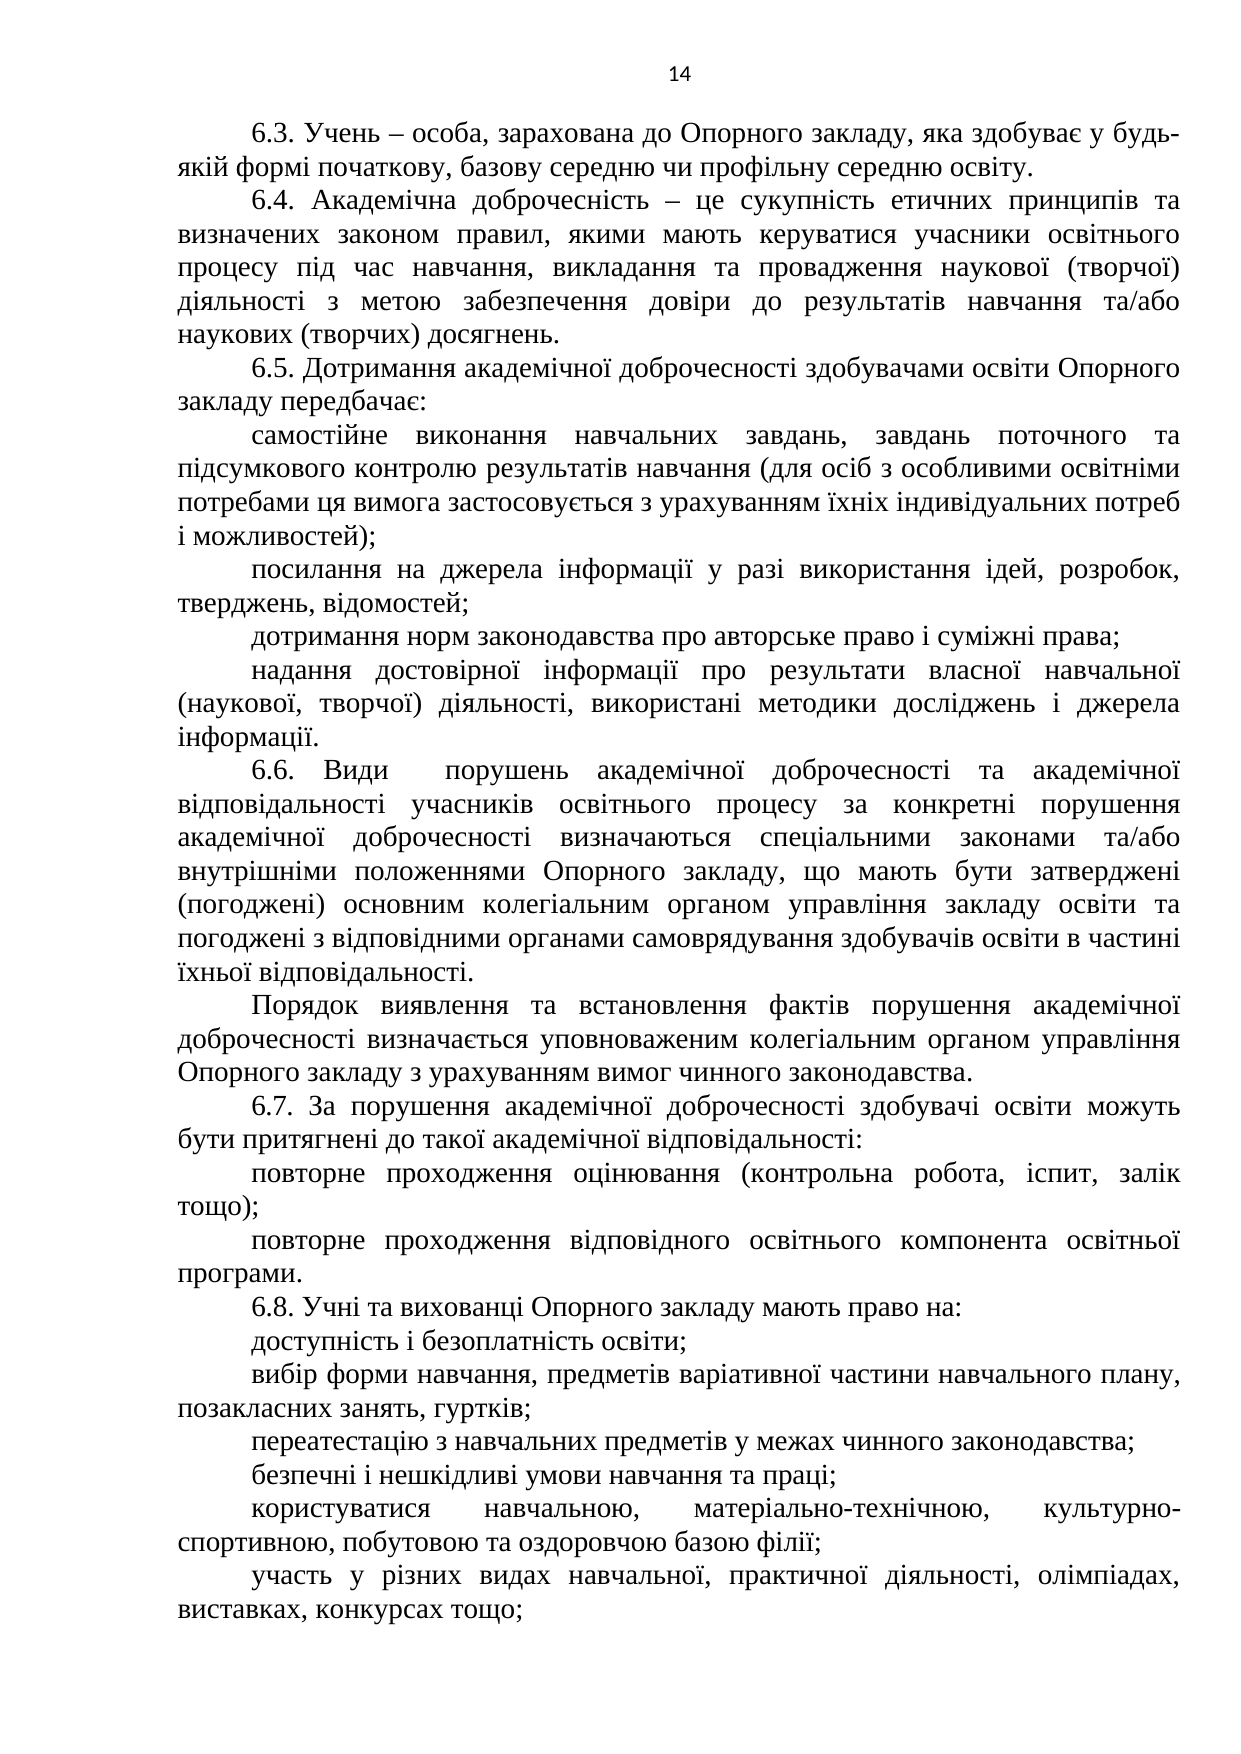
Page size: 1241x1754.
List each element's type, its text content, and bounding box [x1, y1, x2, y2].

list надання достовірної інформації про результати власної навчальної (наукової, творчої) діяльності, використані методики досліджень і джерела інформації. [177, 652, 1181, 752]
text участь у різних видах навчальної, практичної діяльності, олімпіадах, виставках, конкурсах тощо; [177, 1557, 1181, 1624]
text 6.3. Учень – особа, зарахована до Опорного закладу, яка здобуває у будь-якій формі початкову, базову середню чи профільну середню освіту. [177, 115, 1181, 182]
list самостійне виконання навчальних завдань, завдань поточного та підсумкового контролю результатів навчання (для осіб з особливими освітніми потребами ця вимога застосовується з урахуванням їхніх індивідуальних потреб і можливостей); [177, 417, 1181, 551]
list посилання на джерела інформації у разі використання ідей, розробок, тверджень, відомостей; [177, 551, 1181, 618]
text 6.8. Учні та вихованці Опорного закладу мають право на: [177, 1289, 1181, 1323]
text вибір форми навчання, предметів варіативної частини навчального плану, позакласних занять, гуртків; [177, 1356, 1181, 1423]
text користуватися навчальною, матеріально-технічною, культурно-спортивною, побутовою та оздоровчою базою філії; [177, 1490, 1181, 1557]
text доступність і безоплатність освіти; [177, 1323, 1181, 1356]
text переатестацію з навчальних предметів у межах чинного законодавства; [177, 1423, 1181, 1457]
text повторне проходження відповідного освітнього компонента освітньої програми. [177, 1222, 1181, 1289]
text 6.4. Академічна доброчесність – це сукупність етичних принципів та визначених законом правил, якими мають керуватися учасники освітнього процесу під час навчання, викладання та провадження наукової (творчої) діяльності з метою забезпечення довіри до результатів навчання та/або наукових (творчих) досягнень. [177, 182, 1181, 350]
text Порядок виявлення та встановлення фактів порушення академічної доброчесності визначається уповноваженим колегіальним органом управління Опорного закладу з урахуванням вимог чинного законодавства. [177, 987, 1181, 1088]
text повторне проходження оцінювання (контрольна робота, іспит, залік тощо); [177, 1155, 1181, 1222]
text безпечні і нешкідливі умови навчання та праці; [177, 1457, 1181, 1490]
text 6.6. Види порушень академічної доброчесності та академічної відповідальності учасників освітнього процесу за конкретні порушення академічної доброчесності визначаються спеціальними законами та/або внутрішніми положеннями Опорного закладу, що мають бути затверджені (погоджені) основним колегіальним органом управління закладу освіти та погоджені з відповідними органами самоврядування здобувачів освіти в частині їхньої відповідальності. [177, 752, 1181, 987]
list дотримання норм законодавства про авторське право і суміжні права; [177, 618, 1181, 652]
text 6.5. Дотримання академічної доброчесності здобувачами освіти Опорного закладу передбачає: [177, 350, 1181, 417]
text 6.7. За порушення академічної доброчесності здобувачі освіти можуть бути притягнені до такої академічної відповідальності: [177, 1088, 1181, 1155]
